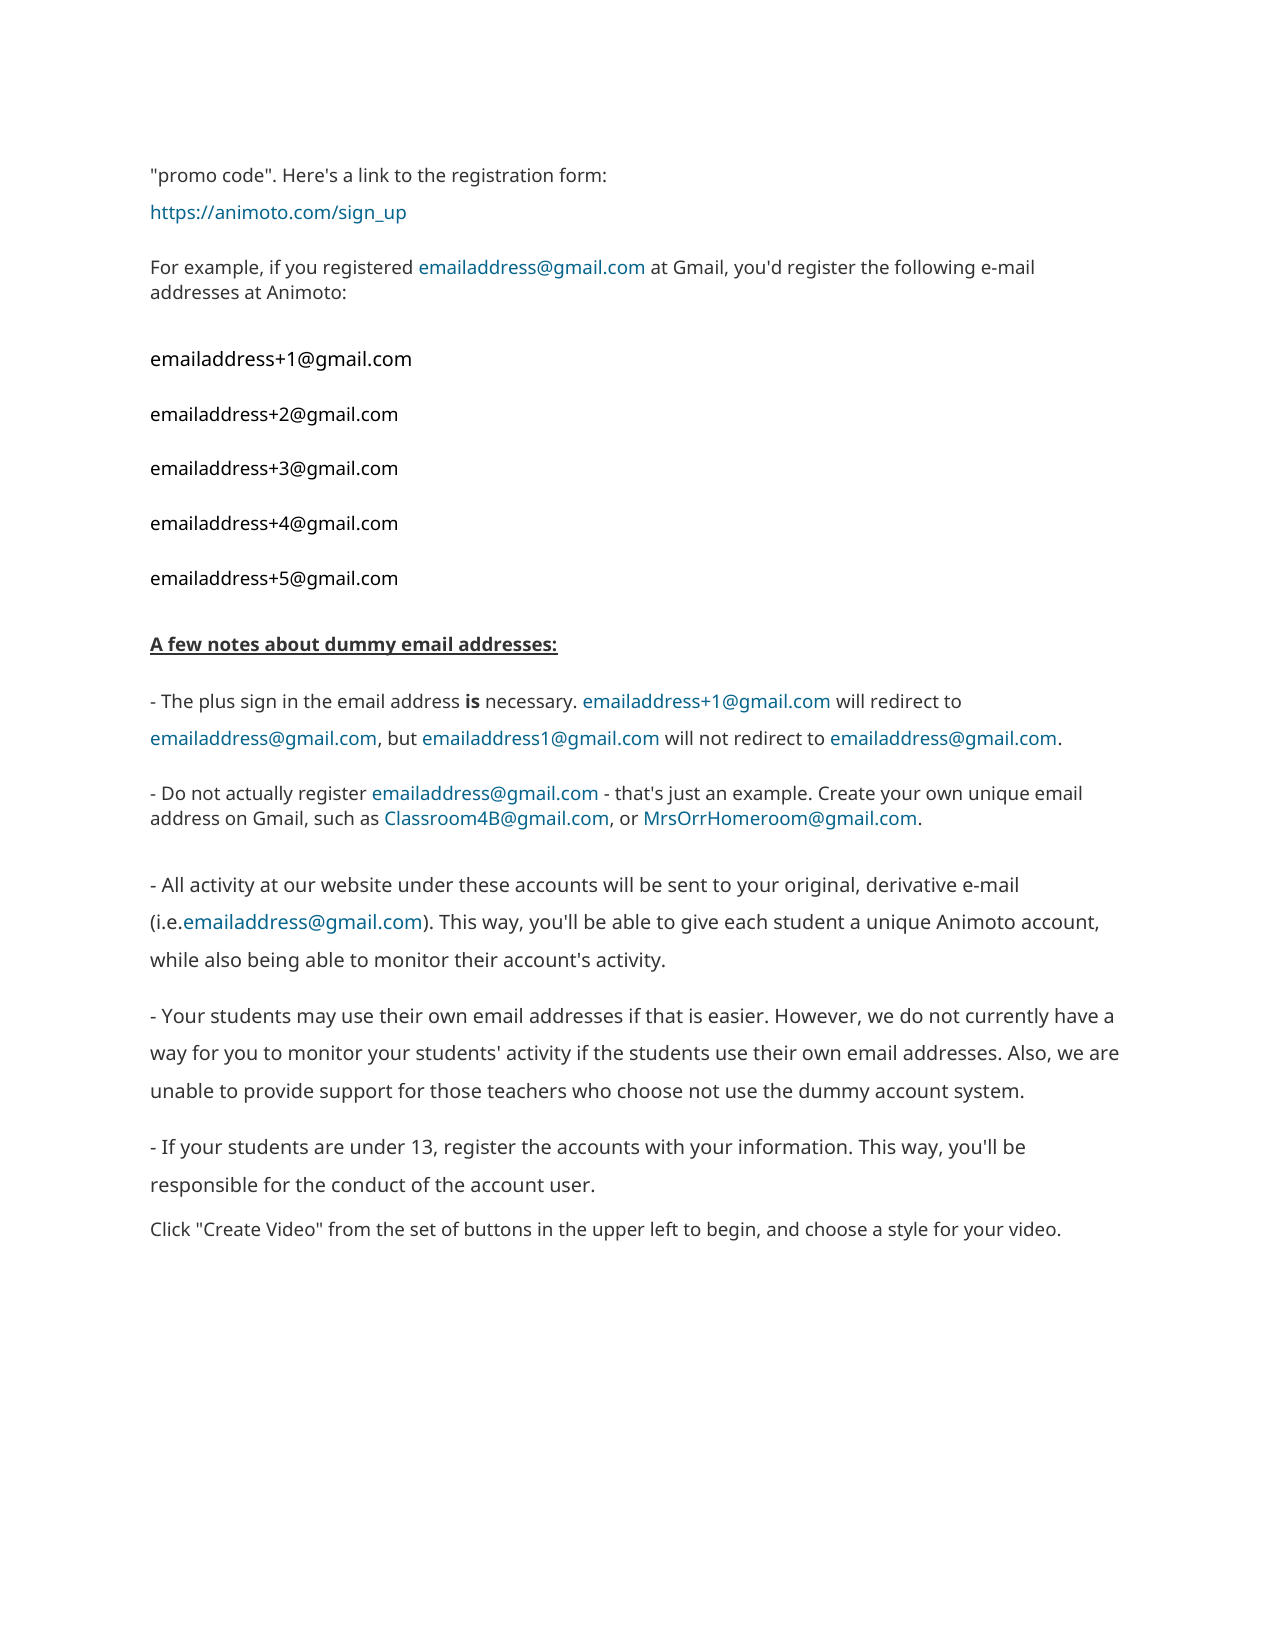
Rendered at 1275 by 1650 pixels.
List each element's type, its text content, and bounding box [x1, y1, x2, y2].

text Click "Create Video" from the set of buttons in the upper left to begin, and choose a style for your video. [150, 1217, 1125, 1242]
text - All activity at our website under these accounts will be sent to your original, derivative e-mail (i.e.emailaddress@gmail.com). This way, you'll be able to give each student a unique Animoto account, while also being able to monitor their account's activity. [150, 860, 1125, 973]
text emailaddress+4@gmail.com [150, 510, 1125, 536]
text For example, if you registered emailaddress@gmail.com at Gmail, you'd register the following e-mail addresses at Animoto: [150, 254, 1125, 305]
text A few notes about dummy email addresses: [150, 620, 1125, 657]
picture [505, 815, 515, 823]
text - The plus sign in the email address is necessary. emailaddress+1@gmail.com will redirect to emailaddress@gmail.com, but emailaddress1@gmail.com will not redirect to emailaddress@gmail.com. [150, 676, 1125, 751]
text emailaddress+3@gmail.com [150, 456, 1125, 481]
text emailaddress+5@gmail.com [150, 565, 1125, 591]
text - If your students are under 13, register the accounts with your information. This way, you'll be responsible for the conduct of the account user. [150, 1123, 1125, 1198]
text emailaddress+2@gmail.com [150, 401, 1125, 427]
text emailaddress+1@gmail.com [150, 334, 1125, 372]
picture [953, 735, 963, 743]
text - Do not actually register emailaddress@gmail.com - that's just an example. Create your own unique email address on Gmail, such as Classroom4B@gmail.com, or MrsOrrHomeroom@gmail.com. [150, 780, 1125, 831]
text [150, 150, 1125, 225]
text - Your students may use their own email addresses if that is easier. However, we do not currently have a way for you to monitor your students' activity if the students use their own email addresses. Also, we are unable to provide support for those teachers who choose not use the dummy account system. [150, 992, 1125, 1104]
picture [273, 735, 283, 743]
